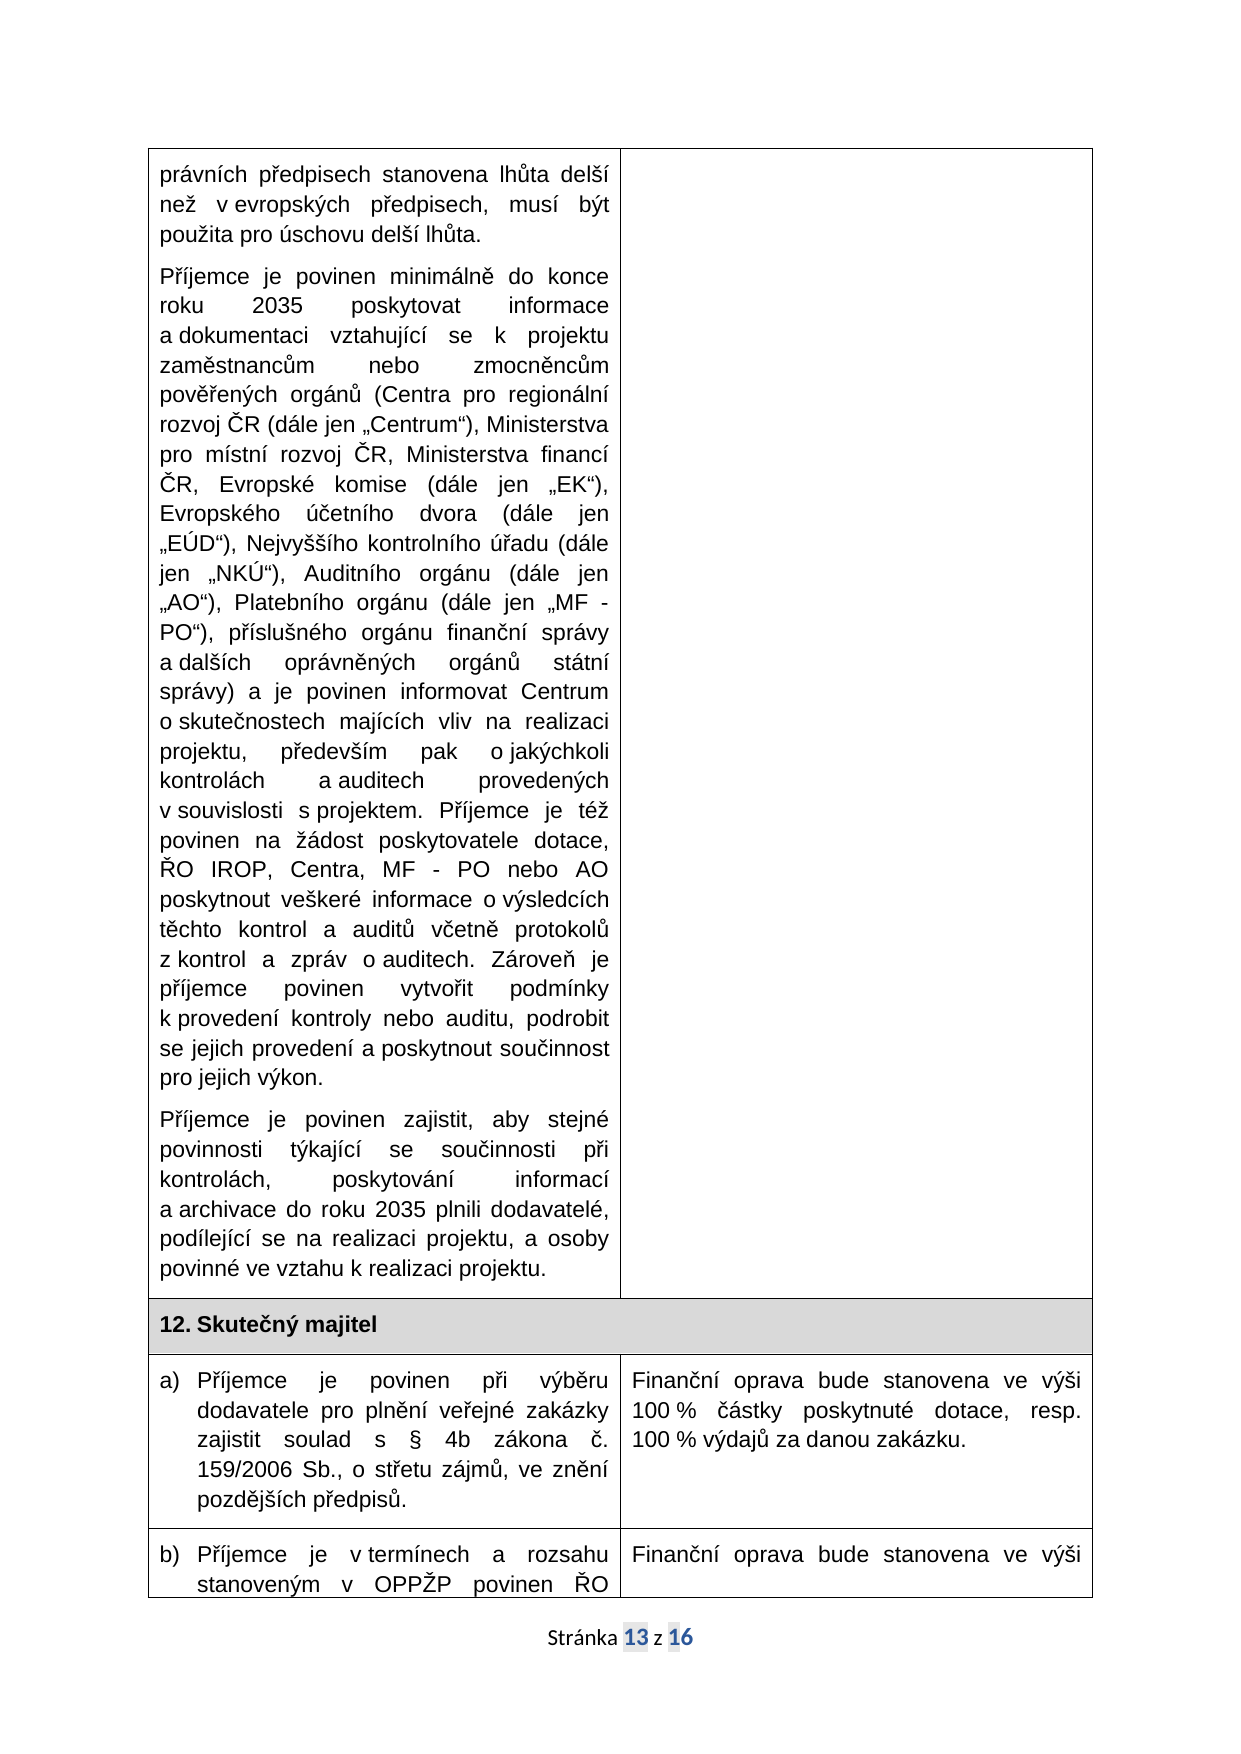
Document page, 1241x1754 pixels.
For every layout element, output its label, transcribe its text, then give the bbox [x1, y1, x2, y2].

table_cell Finanční oprava bude stanovena ve výši 100 % částky poskytnuté dotace, resp. 100 % výdajů za danou zakázku. [621, 1355, 1092, 1528]
table_cell Příjemce je povinen při výběru dodavatele pro plnění veřejné zakázky zajistit soulad s § 4b zákona č. 159/2006 Sb., o střetu zájmů, ve znění pozdějších předpisů. [149, 1355, 620, 1528]
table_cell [621, 149, 1092, 1297]
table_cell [149, 149, 620, 1297]
table_cell Skutečný majitel [149, 1299, 1092, 1353]
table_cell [149, 1529, 620, 1597]
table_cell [621, 1529, 1092, 1597]
